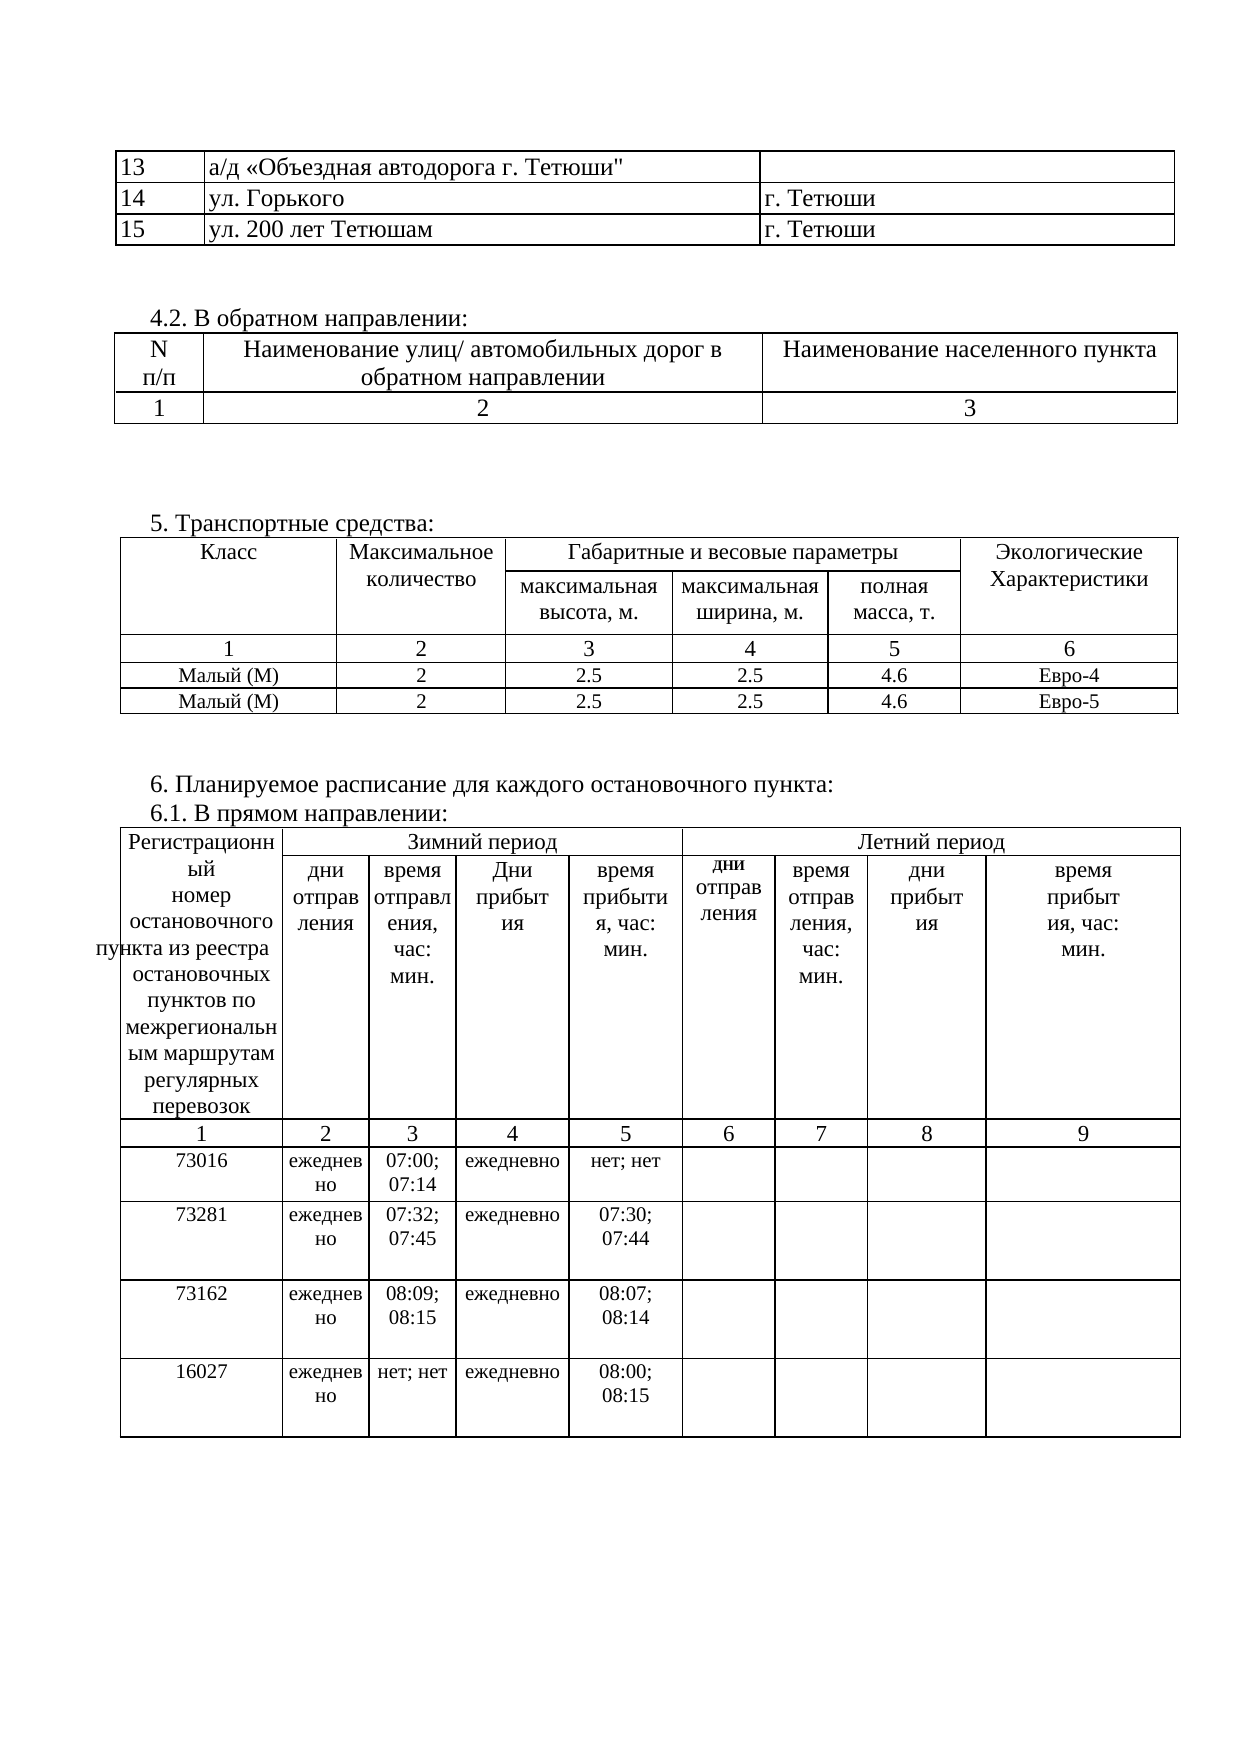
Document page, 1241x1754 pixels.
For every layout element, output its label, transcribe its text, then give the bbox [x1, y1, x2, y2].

table_cell 4.6 [829, 663, 960, 687]
table_cell 4 [457, 1120, 568, 1146]
table_cell дни отправ ления [283, 856, 368, 1118]
table_cell 2.5 [506, 663, 672, 687]
table_cell максимальная высота, м. [506, 572, 672, 633]
table_cell 2 [204, 393, 762, 423]
table_cell 6 [961, 635, 1177, 661]
table_cell ежедневно [457, 1281, 568, 1357]
table_cell ул. 200 лет Тетюшам [205, 215, 759, 244]
table_cell [868, 1202, 985, 1279]
table_cell ежедневно [283, 1202, 368, 1279]
table_cell время прибыт ия, час: мин. [987, 856, 1180, 1118]
table_cell [868, 1148, 985, 1201]
table_cell время прибыти я, час: мин. [570, 856, 682, 1118]
table_cell ежедневно [457, 1359, 568, 1436]
table_header Габаритные и весовые параметры [506, 538, 960, 570]
table_cell время отправ ления, час: мин. [776, 856, 867, 1118]
table_header Класс [121, 538, 336, 633]
table_cell 73281 [121, 1202, 282, 1279]
table_cell ДНИ отправ ления [683, 856, 774, 1118]
table_cell нет; нет [370, 1359, 455, 1436]
table_header Зимний период [283, 828, 682, 855]
table_cell ежедневно [457, 1202, 568, 1279]
table_cell [776, 1281, 867, 1357]
table_cell 5 [570, 1120, 682, 1146]
text 5. Транспортные средства: [150, 508, 1090, 537]
table_cell [683, 1281, 774, 1357]
table_cell 3 [370, 1120, 455, 1146]
table_cell 15 [117, 215, 204, 244]
table_cell 73016 [121, 1148, 282, 1201]
table_cell 7 [776, 1120, 867, 1146]
table_cell [683, 1359, 774, 1436]
table_cell ежедневно [283, 1148, 368, 1201]
table_cell 08:09; 08:15 [370, 1281, 455, 1357]
table_cell 9 [987, 1120, 1180, 1146]
table_cell 14 [117, 183, 204, 213]
table_cell [987, 1202, 1180, 1279]
text 4.2. В обратном направлении: [150, 303, 1090, 332]
table_cell полная масса, т. [829, 572, 960, 633]
table_cell 08:07; 08:14 [570, 1281, 682, 1357]
table_cell [987, 1148, 1180, 1201]
table_cell 2.5 [673, 689, 827, 713]
table_cell 07:32; 07:45 [370, 1202, 455, 1279]
table_cell Евро-5 [961, 689, 1177, 713]
table_cell Дни прибыт ия [457, 856, 568, 1118]
table_cell 1 [121, 635, 336, 661]
table_cell 16027 [121, 1359, 282, 1436]
table_cell 07:30; 07:44 [570, 1202, 682, 1279]
table_header Наименование населенного пункта [763, 334, 1177, 391]
table_header Регистрационный номер остановочного пункта из реестра остановочных пунктов по межрегиональным маршрутам регулярных перевозок [121, 828, 282, 1118]
table_cell [868, 1281, 985, 1357]
table_cell дни прибыт ия [868, 856, 985, 1118]
table_cell 2.5 [673, 663, 827, 687]
table_cell 3 [763, 391, 1177, 423]
table_cell г. Тетюши [761, 215, 1174, 244]
table_cell ежедневно [283, 1359, 368, 1436]
table_cell 13 [117, 152, 204, 181]
table_cell максимальная ширина, м. [673, 572, 827, 633]
table_cell Евро-4 [961, 663, 1177, 687]
table_cell 1 [115, 392, 203, 423]
table_cell время отправл ения, час: мин. [370, 856, 455, 1118]
table_cell 4 [673, 635, 827, 661]
table_cell [987, 1359, 1180, 1436]
table_cell 3 [506, 635, 672, 661]
table_cell нет; нет [570, 1148, 682, 1201]
table_cell [776, 1202, 867, 1279]
table_cell ежедневно [457, 1148, 568, 1201]
text 6.1. В прямом направлении: [150, 798, 1090, 827]
table_cell [776, 1148, 867, 1201]
table_cell [776, 1359, 867, 1436]
table_cell 6 [683, 1120, 774, 1146]
table_cell [683, 1202, 774, 1279]
table_cell 2.5 [506, 689, 672, 713]
table_cell 2 [337, 635, 505, 661]
table_cell 5 [829, 635, 960, 661]
table_cell 1 [121, 1120, 282, 1146]
table_cell 2 [337, 689, 505, 713]
table_cell г. Тетюши [761, 183, 1174, 213]
table_cell 2 [283, 1120, 368, 1146]
table_cell [683, 1148, 774, 1201]
table_cell 2 [337, 663, 505, 687]
table_cell ежедневно [283, 1281, 368, 1357]
table_cell 8 [868, 1120, 985, 1146]
table_header Экологические Характеристики [961, 538, 1177, 633]
table_header Максимальное количество [337, 538, 505, 633]
table_cell 4.6 [829, 689, 960, 713]
table_header Летний период [683, 828, 1180, 855]
table_cell [868, 1359, 985, 1436]
table_cell 08:00; 08:15 [570, 1359, 682, 1436]
table_cell [761, 152, 1174, 181]
table_header N п/п [115, 334, 203, 391]
table_cell ул. Горького [205, 183, 759, 213]
text 6. Планируемое расписание для каждого остановочного пункта: [150, 769, 1090, 798]
table_cell Малый (М) [121, 689, 336, 713]
table_cell [987, 1281, 1180, 1357]
table_cell Малый (М) [121, 663, 336, 687]
table_cell 07:00; 07:14 [370, 1148, 455, 1201]
table_header Наименование улиц/ автомобильных дорог в обратном направлении [204, 334, 762, 391]
table_cell 73162 [121, 1281, 282, 1357]
table_cell а/д «Объездная автодорога г. Тетюши" [205, 152, 759, 181]
